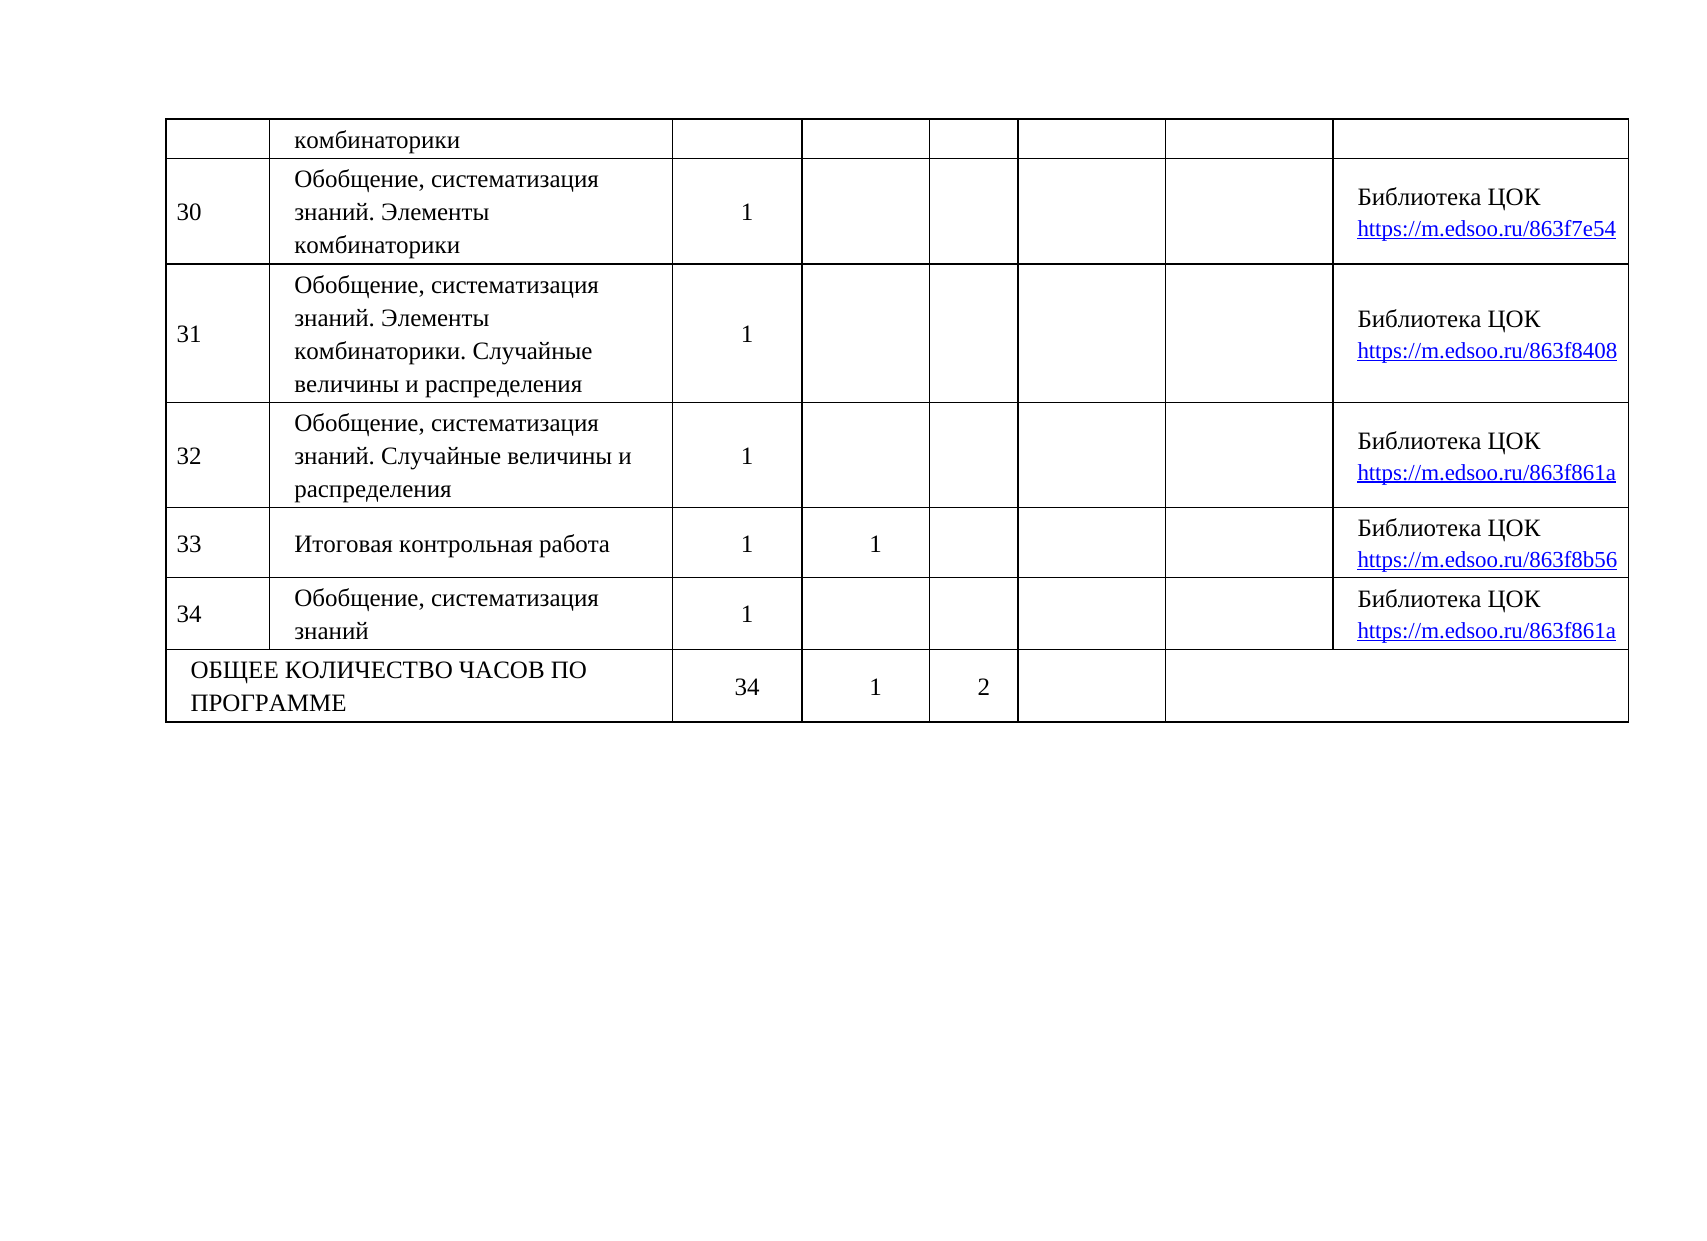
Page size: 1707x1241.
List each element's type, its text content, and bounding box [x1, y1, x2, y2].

table_cell Библиотека ЦОК https://m.edsoo.ru/863f8408 [1334, 265, 1628, 401]
table_cell 1 [803, 508, 929, 576]
table_cell [1166, 159, 1332, 263]
table_cell [930, 403, 1017, 507]
table_cell [930, 120, 1017, 157]
table_cell 1 [673, 265, 801, 401]
table_cell 34 [673, 650, 801, 721]
table_cell [1019, 578, 1165, 649]
table_cell [930, 265, 1017, 401]
table_cell Обобщение, систематизация знаний. Элементы комбинаторики. Случайные величины и распределения [270, 265, 672, 401]
table_cell [1019, 508, 1165, 576]
table_cell [1166, 265, 1332, 401]
table_cell Библиотека ЦОК https://m.edsoo.ru/863f7e54 [1334, 159, 1628, 263]
table_cell [930, 508, 1017, 576]
table_cell [1166, 120, 1332, 157]
table_cell ОБЩЕЕ КОЛИЧЕСТВО ЧАСОВ ПО ПРОГРАММЕ [167, 650, 672, 721]
table_cell [803, 159, 929, 263]
table_cell [1166, 403, 1332, 507]
table_cell Обобщение, систематизация знаний [270, 578, 672, 649]
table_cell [270, 120, 672, 157]
table_cell [1019, 265, 1165, 401]
table_cell 33 [167, 508, 269, 576]
table_cell [1166, 650, 1628, 721]
table_cell 2 [930, 650, 1017, 721]
table_cell Обобщение, систематизация знаний. Случайные величины и распределения [270, 403, 672, 507]
table_cell 31 [167, 265, 269, 401]
table_cell 1 [673, 403, 801, 507]
table_cell 29 [167, 120, 269, 157]
table_cell 1 [673, 120, 801, 157]
table_cell Библиотека ЦОК https://m.edsoo.ru/863f861a [1334, 578, 1628, 649]
table_cell [803, 265, 929, 401]
table_cell [930, 159, 1017, 263]
table_cell Библиотека ЦОК https://m.edsoo.ru/863f8b56 [1334, 508, 1628, 576]
table_cell 30 [167, 159, 269, 263]
table_cell Библиотека ЦОК https://m.edsoo.ru/863f861a [1334, 403, 1628, 507]
table_cell [1019, 159, 1165, 263]
table_cell 1 [673, 508, 801, 576]
table_cell [930, 578, 1017, 649]
table_cell 1 [673, 578, 801, 649]
table_cell 34 [167, 578, 269, 649]
table_cell [1019, 120, 1165, 157]
table_cell [1166, 578, 1332, 649]
table_cell [803, 120, 929, 157]
table_cell 1 [673, 159, 801, 263]
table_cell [1334, 120, 1628, 157]
table_cell Обобщение, систематизация знаний. Элементы комбинаторики [270, 159, 672, 263]
table_cell [1019, 650, 1165, 721]
table_cell [1019, 403, 1165, 507]
table_cell [803, 578, 929, 649]
table_cell 1 [803, 650, 929, 721]
table_cell [803, 403, 929, 507]
table_cell Итоговая контрольная работа [270, 508, 672, 576]
table_cell 32 [167, 403, 269, 507]
table_cell [1166, 508, 1332, 576]
